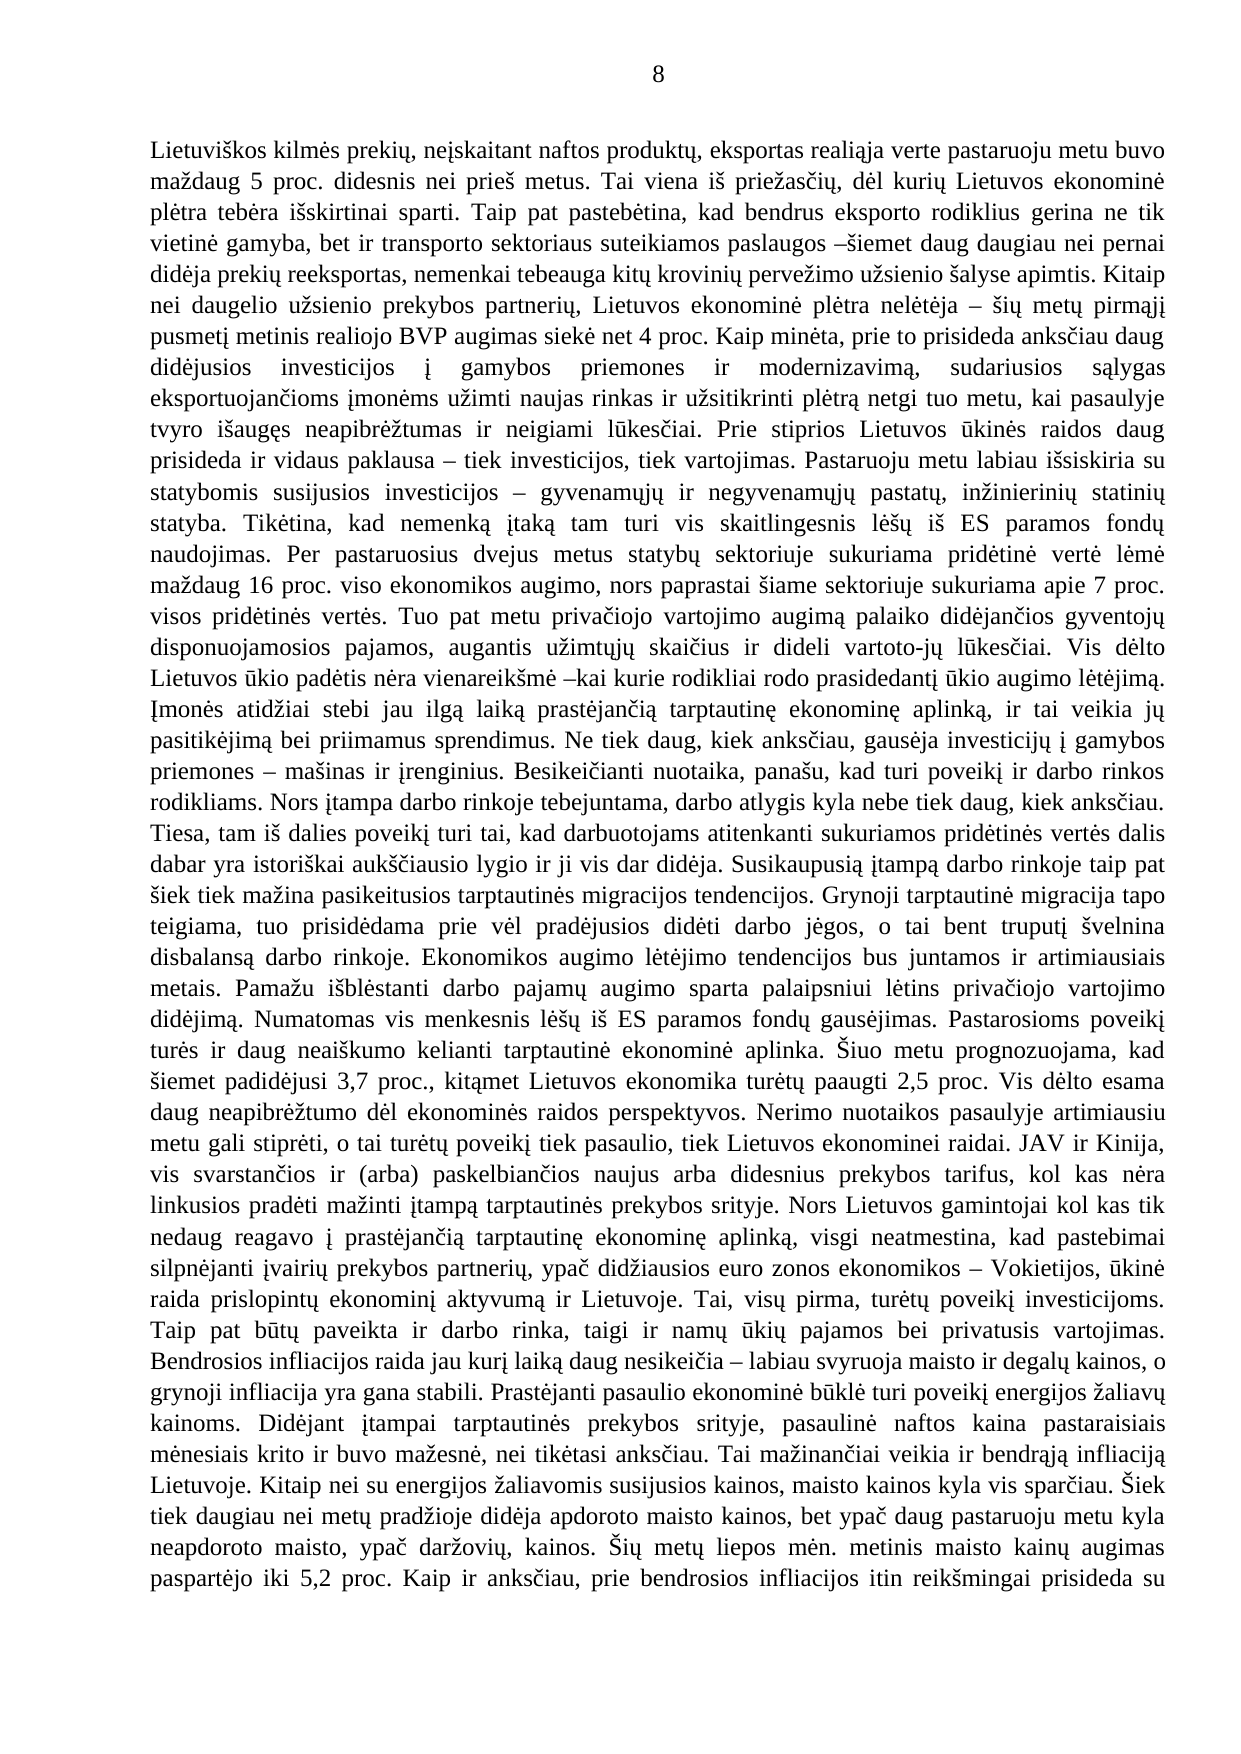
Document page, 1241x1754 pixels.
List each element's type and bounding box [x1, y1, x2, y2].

text [150, 135, 1166, 1592]
